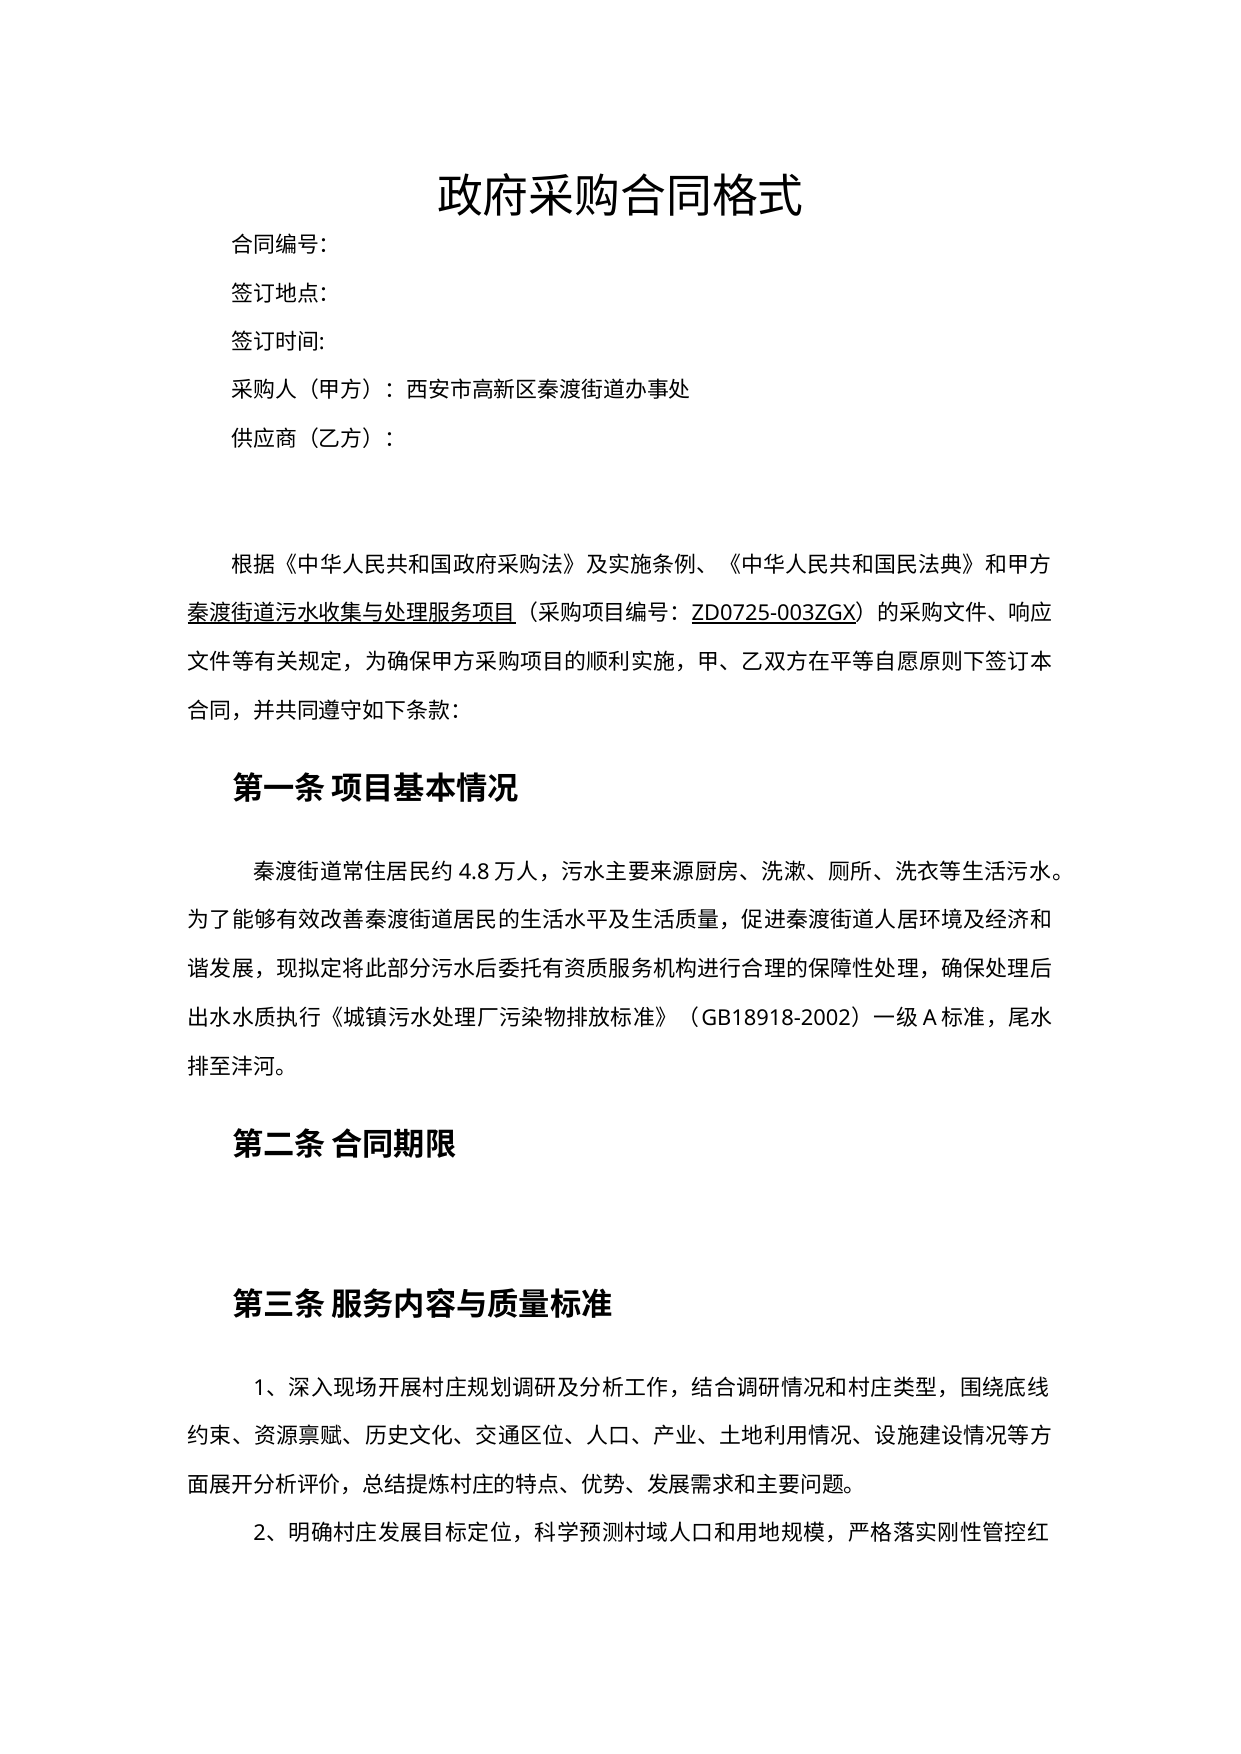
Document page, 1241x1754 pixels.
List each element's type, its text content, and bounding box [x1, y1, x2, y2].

text 签订时间: [187, 324, 1053, 356]
list 服务内容与质量标准 [232, 1269, 1053, 1334]
list 合同期限 [232, 1109, 1053, 1174]
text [187, 1515, 1053, 1548]
list 项目基本情况 [232, 753, 1053, 818]
text 采购人（甲方）：西安市高新区秦渡街道办事处 [187, 372, 1053, 404]
list 政府采购合同格式 [187, 162, 1053, 227]
text 供应商（乙方）： [187, 420, 1053, 453]
text 签订地点： [187, 275, 1053, 308]
text 秦渡街道常住居民约4.8万人，污水主要来源厨房、洗漱、厕所、洗衣等生活污水。为了能够有效改善秦渡街道居民的生活水平及生活质量，促进秦渡街道人居环境及经济和谐发展，现拟定将此部分污水后委托有资质服务机构进行合理的保障性处理，确保处理后出水水质执行《城镇污水处理厂污染物排放标准》（GB18918-2002）一级A标准，尾水排至沣河。 [187, 853, 1053, 1081]
text 合同编号： [187, 227, 1053, 259]
text 根据《中华人民共和国政府采购法》及实施条例、《中华人民共和国民法典》和甲方 秦渡街道污水收集与处理服务项目（采购项目编号：ZD0725-003ZGX）的采购文件、响应文件等有关规定，为确保甲方采购项目的顺利实施，甲、乙双方在平等自愿原则下签订本合同，并共同遵守如下条款： [187, 546, 1053, 725]
text 1、深入现场开展村庄规划调研及分析工作，结合调研情况和村庄类型，围绕底线约束、资源禀赋、历史文化、交通区位、人口、产业、土地利用情况、设施建设情况等方面展开分析评价，总结提炼村庄的特点、优势、发展需求和主要问题。 [187, 1369, 1053, 1499]
